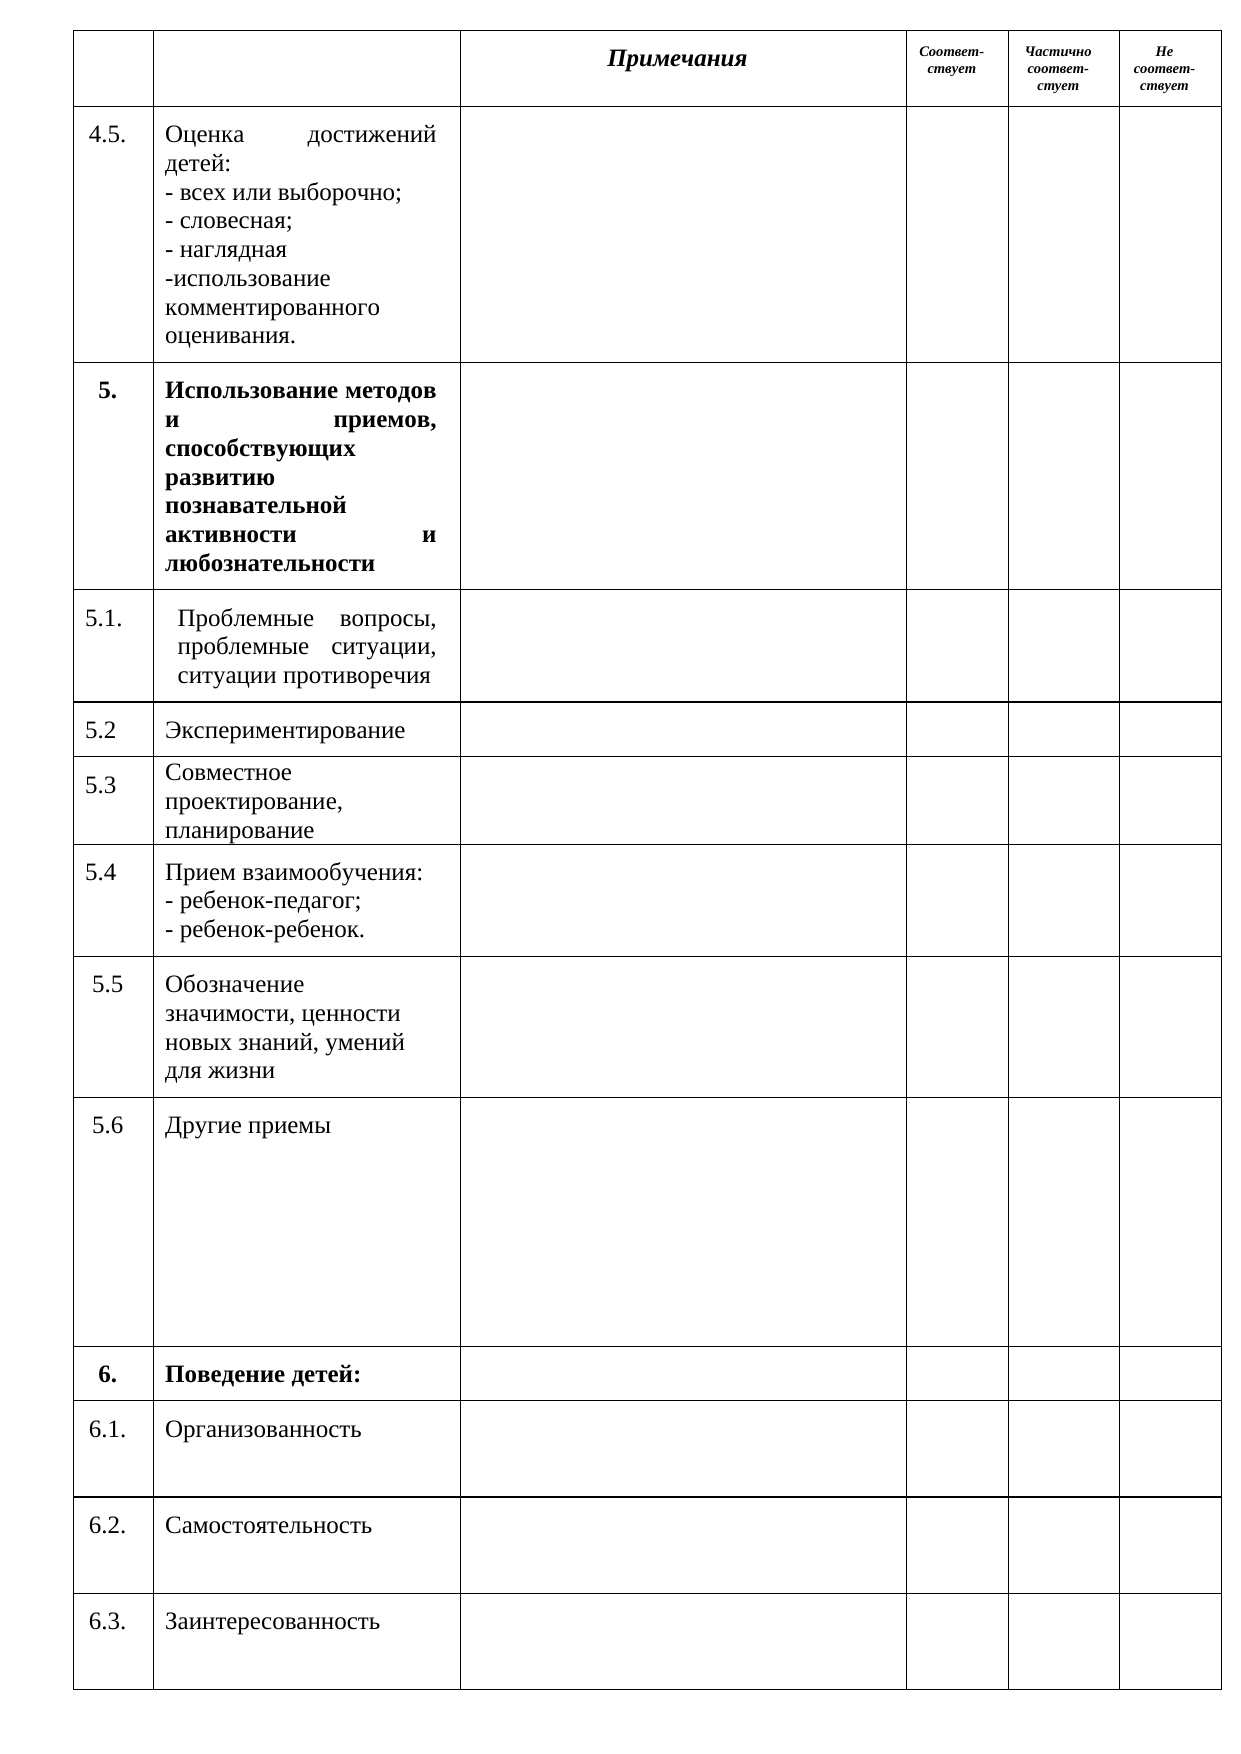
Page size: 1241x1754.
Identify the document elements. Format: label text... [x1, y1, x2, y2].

table_cell Оценка достижений детей: - всех или выборочно; - словесная; - наглядная -использование комментированного оценивания. [154, 107, 460, 362]
table_cell [461, 957, 906, 1097]
table_cell [1120, 590, 1221, 701]
table_cell [1120, 1498, 1221, 1592]
table_cell [1009, 107, 1119, 362]
table_cell [461, 107, 906, 362]
table_cell [1120, 1594, 1221, 1688]
table_cell 5.2 [74, 703, 153, 756]
table_cell [461, 1594, 906, 1688]
table_cell Заинтересованность [154, 1594, 460, 1688]
table_cell [461, 1401, 906, 1496]
table_cell Обозначение значимости, ценности новых знаний, умений для жизни [154, 957, 460, 1097]
table_cell [461, 757, 906, 843]
table_cell 6.1. [74, 1401, 153, 1496]
table_cell [1009, 363, 1119, 589]
table_cell [461, 1347, 906, 1400]
table_cell [1009, 1594, 1119, 1688]
table_cell [461, 845, 906, 956]
table_cell [1120, 757, 1221, 843]
table_cell [1120, 1098, 1221, 1346]
table_cell 6.2. [74, 1498, 153, 1592]
table_cell [907, 757, 1008, 843]
table_cell Проблемные вопросы, проблемные ситуации, ситуации противоречия [154, 590, 460, 701]
table_cell Прием взаимообучения: - ребенок-педагог; - ребенок-ребенок. [154, 845, 460, 956]
table_cell [461, 590, 906, 701]
table_cell [1009, 590, 1119, 701]
table_cell [1120, 703, 1221, 756]
table_cell [1120, 1401, 1221, 1496]
table_cell [1009, 845, 1119, 956]
table_cell 5.3 [74, 757, 153, 843]
table_cell 6.3. [74, 1594, 153, 1688]
table_cell Совместное проектирование, планирование [154, 757, 460, 843]
table_cell [907, 957, 1008, 1097]
table_cell [1009, 1401, 1119, 1496]
table_cell Организованность [154, 1401, 460, 1496]
table_cell [1009, 703, 1119, 756]
table_cell [907, 590, 1008, 701]
table_cell 5.5 [74, 957, 153, 1097]
table_cell [1120, 1347, 1221, 1400]
table_cell 5.6 [74, 1098, 153, 1346]
table_cell [907, 1594, 1008, 1688]
table_cell Самостоятельность [154, 1498, 460, 1592]
table_cell [1009, 1498, 1119, 1592]
table_cell 4.5. [74, 107, 153, 362]
table_cell [461, 363, 906, 589]
table_cell Экспериментирование [154, 703, 460, 756]
table_cell [461, 1098, 906, 1346]
table_cell 5.4 [74, 845, 153, 956]
table_cell [461, 703, 906, 756]
table_cell [1009, 1347, 1119, 1400]
table_cell [1009, 757, 1119, 843]
table_cell [1120, 107, 1221, 362]
table_cell Соответ-ствует [907, 31, 1008, 106]
table_cell [907, 845, 1008, 956]
table_cell Использование методов и приемов, способствующих развитию познавательной активности и любознательности [154, 363, 460, 589]
table_cell [907, 703, 1008, 756]
table_cell [907, 1498, 1008, 1592]
table_cell [1120, 957, 1221, 1097]
table_cell 5.1. [74, 590, 153, 701]
table_cell [907, 107, 1008, 362]
table_cell [461, 1498, 906, 1592]
table_cell [74, 31, 153, 106]
table_cell [907, 1347, 1008, 1400]
table_cell [1009, 957, 1119, 1097]
table_cell 5. [74, 363, 153, 589]
table_cell Поведение детей: [154, 1347, 460, 1400]
table_cell Примечания [461, 31, 906, 106]
table_cell [907, 363, 1008, 589]
table_cell [907, 1401, 1008, 1496]
table_cell Другие приемы [154, 1098, 460, 1346]
table_cell [1120, 363, 1221, 589]
table_cell Не соответ-ствует [1120, 31, 1221, 106]
table_cell [154, 31, 460, 106]
table_cell [1009, 1098, 1119, 1346]
table_cell 6. [74, 1347, 153, 1400]
table_cell [907, 1098, 1008, 1346]
table_cell Частично соответ-стует [1009, 31, 1119, 106]
table_cell [1120, 845, 1221, 956]
